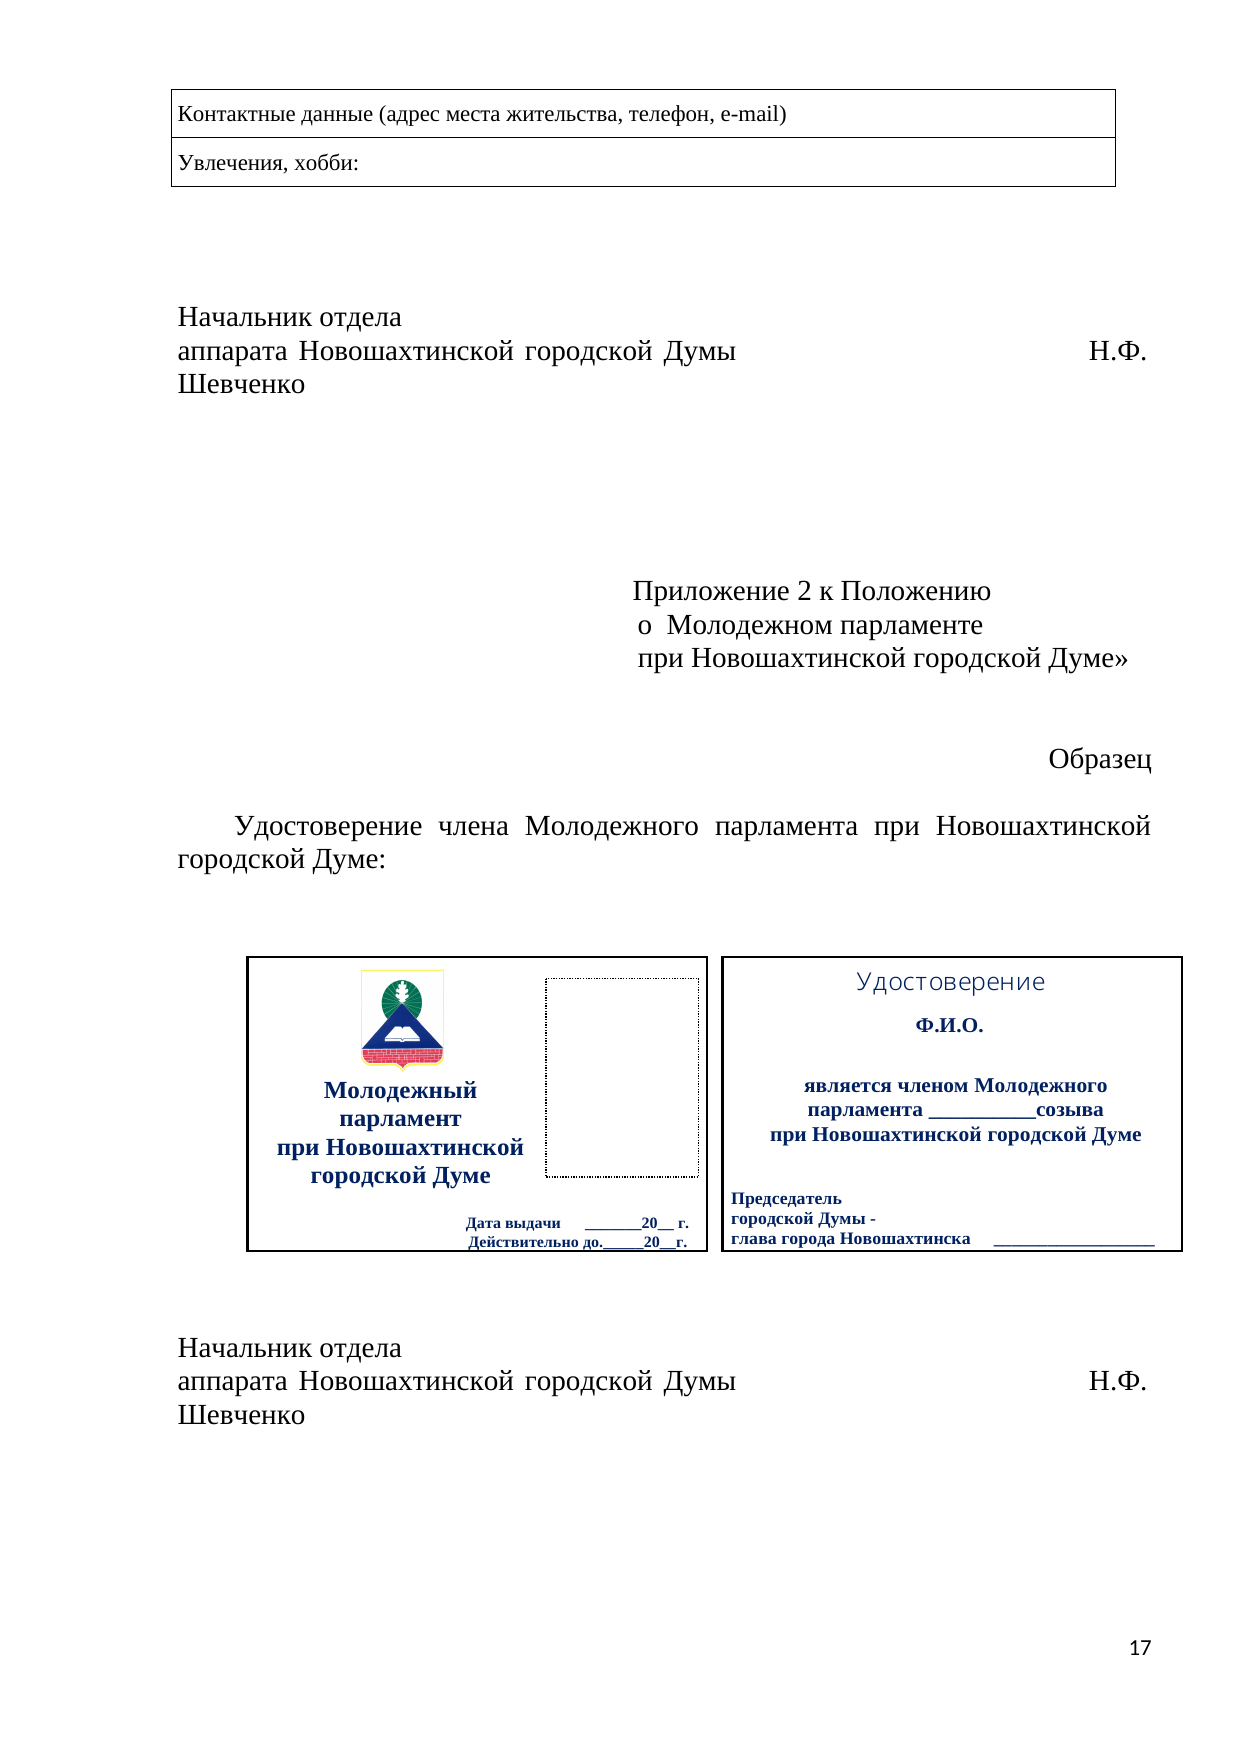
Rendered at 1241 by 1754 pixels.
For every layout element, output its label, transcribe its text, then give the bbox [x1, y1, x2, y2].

text аппарата Новошахтинской городской Думы Н.Ф. Шевченко [177, 1363, 1152, 1431]
text аппарата Новошахтинской городской Думы Н.Ф. Шевченко [177, 333, 1152, 400]
text Начальник отдела [177, 299, 1152, 333]
text Удостоверение члена Молодежного парламента при Новошахтинской городской Думе: [177, 808, 1152, 875]
table_cell Контактные данные (адрес места жительства, телефон, e-mail) [172, 90, 1115, 137]
text Образец [177, 741, 1152, 774]
text Приложение 2 к Положению [177, 573, 1152, 607]
text о Молодежном парламенте [177, 607, 1152, 640]
text при Новошахтинской городской Думе» [177, 640, 1152, 674]
table_cell Увлечения, хобби: [172, 138, 1115, 186]
text Начальник отдела [177, 1330, 1152, 1363]
